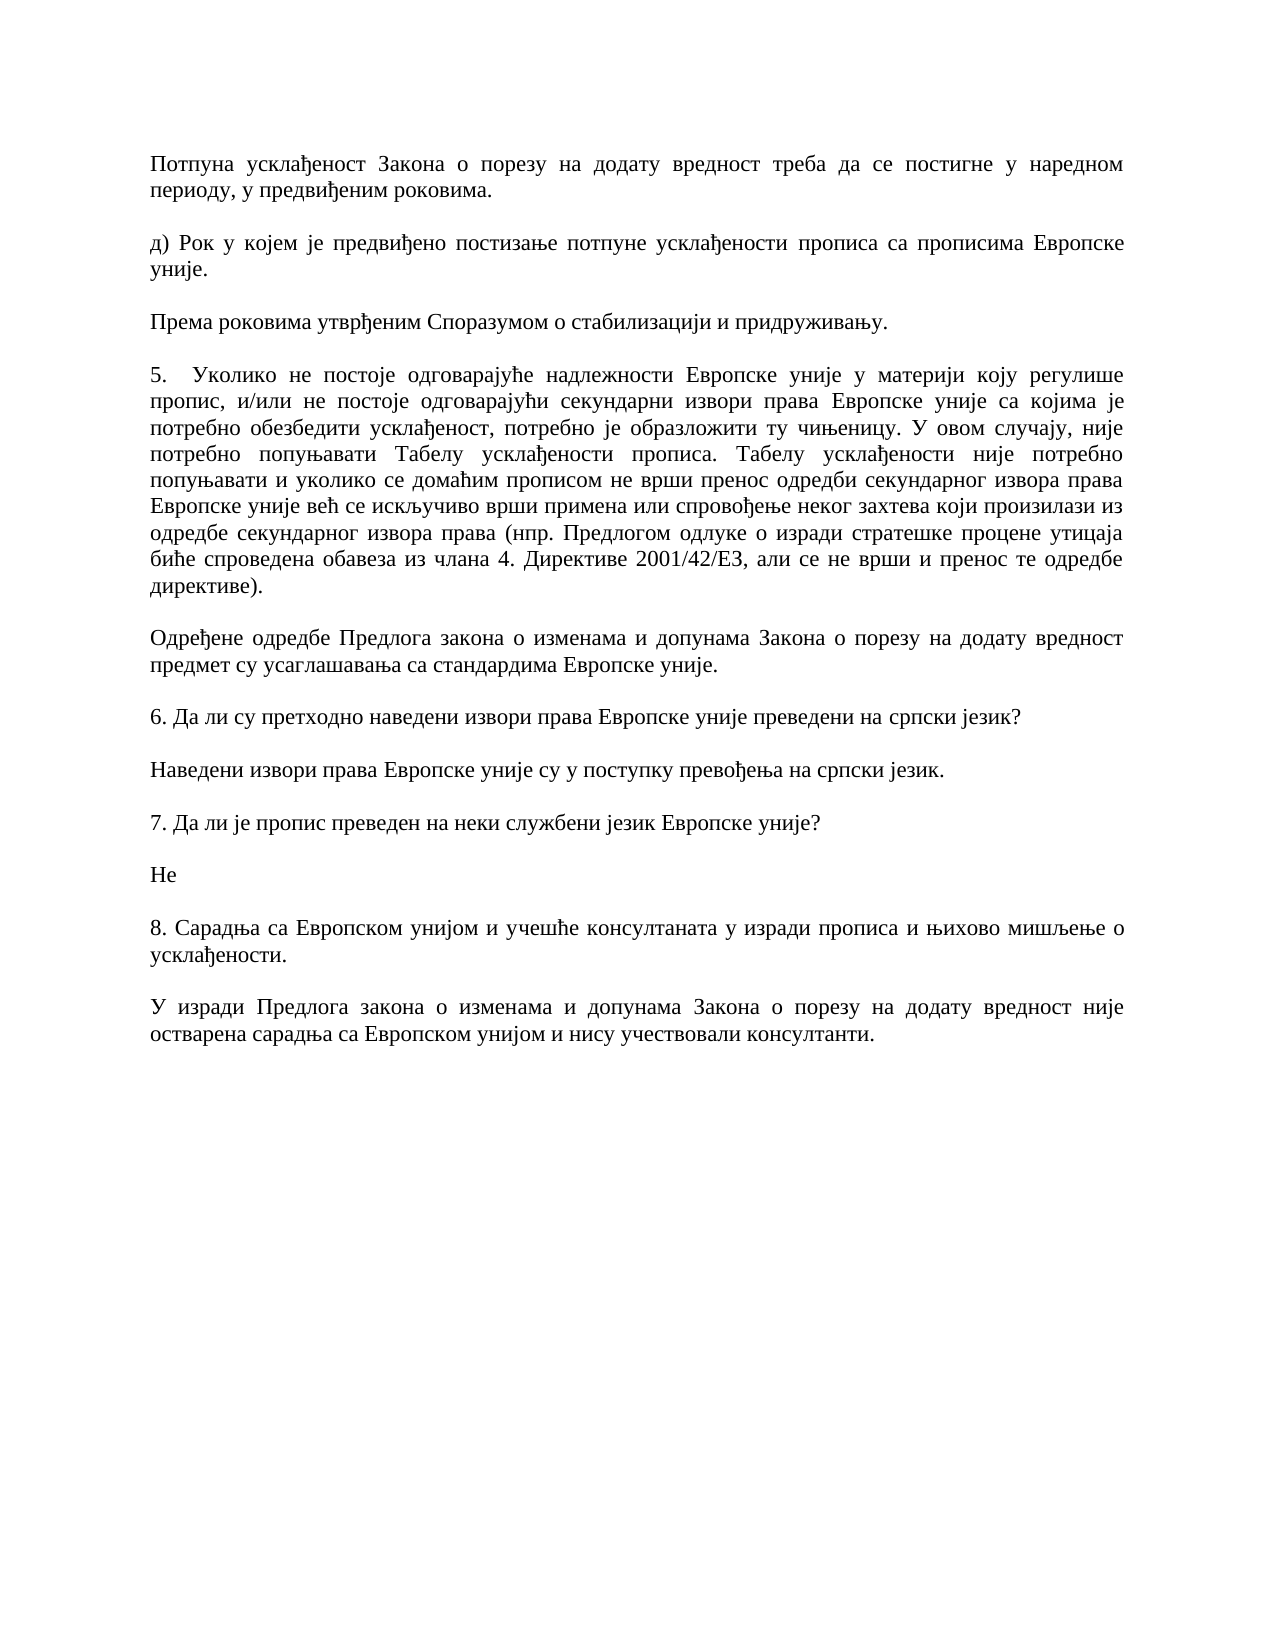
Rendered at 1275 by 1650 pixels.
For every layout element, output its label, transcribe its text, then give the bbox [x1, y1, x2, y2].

text Одређене одредбе Предлога закона о изменама и допунама Закона о порезу на додату вредност предмет су усаглашавања са стандардима Европске уније. [150, 624, 1125, 677]
text 5. Уколико не постоје одговарајуће надлежности Европске уније у материји коју регулише пропис, и/или не постоје одговарајући секундарни извори права Европске уније са којима је потребно обезбедити усклађеност, потребно је образложити ту чињеницу. У овом случају, није потребно попуњавати Табелу усклађености прописа. Табелу усклађености није потребно попуњавати и уколико се домаћим прописом не врши пренос одредби секундарног извора права Европске уније већ се искључиво врши примена или спровођење неког захтева који произилази из одредбе секундарног извора права (нпр. Предлогом одлуке о изради стратешке процене утицаја биће спроведена обавеза из члана 4. Директиве 2001/42/ЕЗ, али се не врши и пренос те одредбе директиве). [150, 361, 1125, 598]
text Наведени извори права Европске уније су у поступку превођења на српски језик. [150, 756, 1125, 782]
text У изради Предлога закона о изменaма и допунама Закона о порезу на додату вредност није остварена сарадња са Европском унијом и нису учествовали консултанти. [150, 993, 1125, 1046]
text Према роковима утврђеним Споразумом о стабилизацији и придруживању. [150, 308, 1125, 334]
text д) Рок у којем је предвиђено постизање потпуне усклађености прописа са прописима Европске уније. [150, 229, 1125, 282]
text 7. Да ли је пропис преведен на неки службени језик Европске уније? [150, 809, 1125, 835]
text Потпуна усклађеност Закона о порезу на додату вредност треба да се постигне у наредном периоду, у предвиђеним роковима. [150, 150, 1125, 203]
text 8. Сарадња са Европском унијом и учешће консултаната у изради прописа и њихово мишљење о усклађености. [150, 914, 1125, 967]
text Не [150, 862, 1125, 888]
text 6. Да ли су претходно наведени извори права Европске уније преведени на српски језик? [150, 703, 1125, 730]
